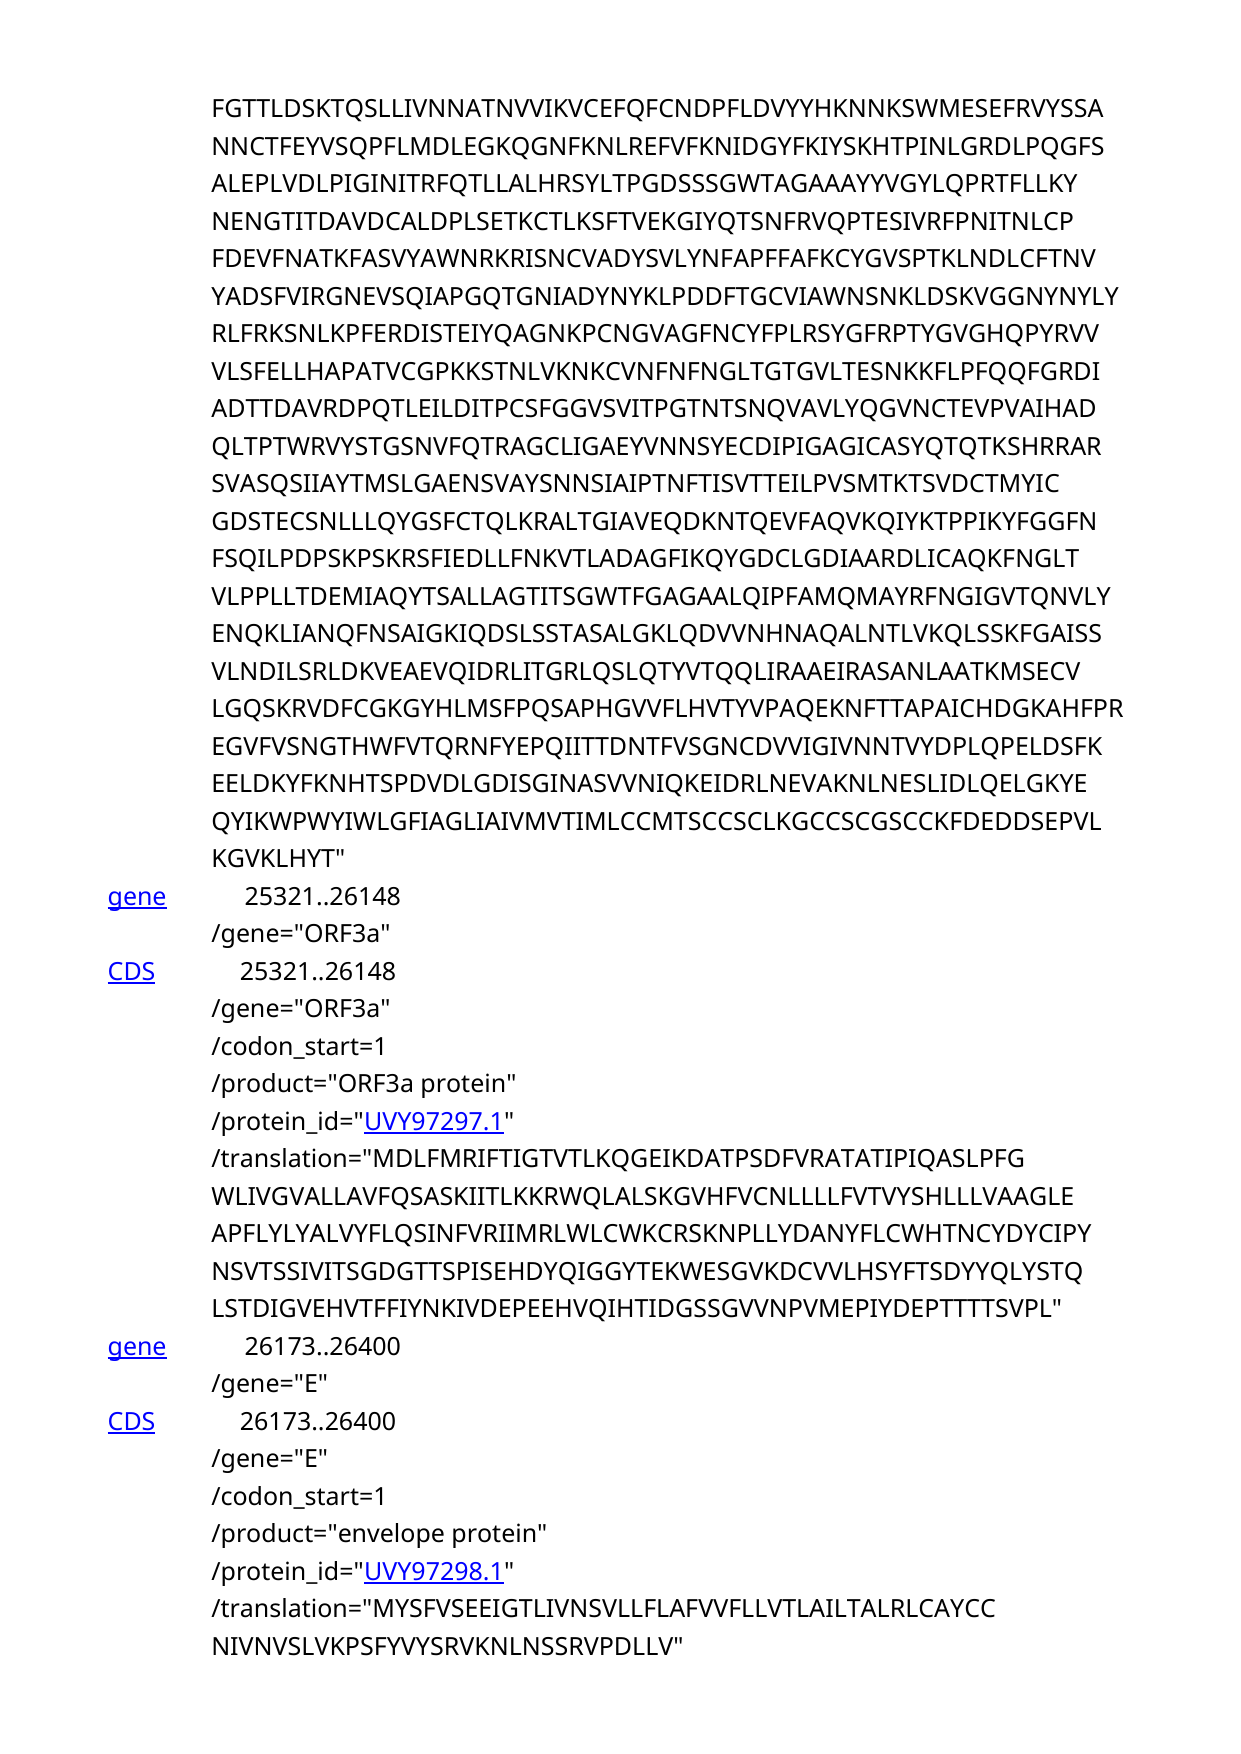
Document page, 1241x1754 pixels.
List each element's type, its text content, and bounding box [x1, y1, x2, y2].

text KGVKLHYT" [75, 839, 1165, 877]
text /protein_id="UVY97298.1" [75, 1552, 1165, 1589]
text ADTTDAVRDPQTLEILDITPCSFGGVSVITPGTNTSNQVAVLYQGVNCTEVPVAIHAD [75, 389, 1165, 427]
text gene 25321..26148 [75, 877, 1165, 914]
text NSVTSSIVITSGDGTTSPISEHDYQIGGYTEKWESGVKDCVVLHSYFTSDYYQLYSTQ [75, 1252, 1165, 1289]
text WLIVGVALLAVFQSASKIITLKKRWQLALSKGVHFVCNLLLLFVTVYSHLLLVAAGLE [75, 1177, 1165, 1214]
text RLFRKSNLKPFERDISTEIYQAGNKPCNGVAGFNCYFPLRSYGFRPTYGVGHQPYRVV [75, 314, 1165, 352]
text ALEPLVDLPIGINITRFQTLLALHRSYLTPGDSSSGWTAGAAAYYVGYLQPRTFLLKY [75, 164, 1165, 202]
text QYIKWPWYIWLGFIAGLIAIVMVTIMLCCMTSCCSCLKGCCSCGSCCKFDEDDSEPVL [75, 802, 1165, 839]
text EELDKYFKNHTSPDVDLGDISGINASVVNIQKEIDRLNEVAKNLNESLIDLQELGKYE [75, 764, 1165, 802]
text NNCTFEYVSQPFLMDLEGKQGNFKNLREFVFKNIDGYFKIYSKHTPINLGRDLPQGFS [75, 127, 1165, 164]
text QLTPTWRVYSTGSNVFQTRAGCLIGAEYVNNSYECDIPIGAGICASYQTQTKSHRRAR [75, 427, 1165, 464]
text /product="ORF3a protein" [75, 1064, 1165, 1102]
text LGQSKRVDFCGKGYHLMSFPQSAPHGVVFLHVTYVPAQEKNFTTAPAICHDGKAHFPR [75, 689, 1165, 727]
text /gene="E" [75, 1364, 1165, 1402]
text NENGTITDAVDCALDPLSETKCTLKSFTVEKGIYQTSNFRVQPTESIVRFPNITNLCP [75, 202, 1165, 239]
text FSQILPDPSKPSKRSFIEDLLFNKVTLADAGFIKQYGDCLGDIAARDLICAQKFNGLT [75, 539, 1165, 577]
text /protein_id="UVY97297.1" [75, 1102, 1165, 1139]
text CDS 25321..26148 [75, 952, 1165, 989]
text CDS 26173..26400 [75, 1402, 1165, 1439]
text APFLYLYALVYFLQSINFVRIIMRLWLCWKCRSKNPLLYDANYFLCWHTNCYDYCIPY [75, 1214, 1165, 1252]
text YADSFVIRGNEVSQIAPGQTGNIADYNYKLPDDFTGCVIAWNSNKLDSKVGGNYNYLY [75, 277, 1165, 314]
text VLSFELLHAPATVCGPKKSTNLVKNKCVNFNFNGLTGTGVLTESNKKFLPFQQFGRDI [75, 352, 1165, 389]
text /product="envelope protein" [75, 1514, 1165, 1552]
text NIVNVSLVKPSFYVYSRVKNLNSSRVPDLLV" [75, 1627, 1165, 1664]
text /codon_start=1 [75, 1027, 1165, 1064]
text /translation="MDLFMRIFTIGTVTLKQGEIKDATPSDFVRATATIPIQASLPFG [75, 1139, 1165, 1177]
text VLNDILSRLDKVEAEVQIDRLITGRLQSLQTYVTQQLIRAAEIRASANLAATKMSECV [75, 652, 1165, 689]
text /gene="ORF3a" [75, 914, 1165, 952]
text GDSTECSNLLLQYGSFCTQLKRALTGIAVEQDKNTQEVFAQVKQIYKTPPIKYFGGFN [75, 502, 1165, 539]
text EGVFVSNGTHWFVTQRNFYEPQIITTDNTFVSGNCDVVIGIVNNTVYDPLQPELDSFK [75, 727, 1165, 764]
text FDEVFNATKFASVYAWNRKRISNCVADYSVLYNFAPFFAFKCYGVSPTKLNDLCFTNV [75, 239, 1165, 277]
text LSTDIGVEHVTFFIYNKIVDEPEEHVQIHTIDGSSGVVNPVMEPIYDEPTTTTSVPL" [75, 1289, 1165, 1327]
text VLPPLLTDEMIAQYTSALLAGTITSGWTFGAGAALQIPFAMQMAYRFNGIGVTQNVLY [75, 577, 1165, 614]
text SVASQSIIAYTMSLGAENSVAYSNNSIAIPTNFTISVTTEILPVSMTKTSVDCTMYIC [75, 464, 1165, 502]
text /codon_start=1 [75, 1477, 1165, 1514]
text /gene="ORF3a" [75, 989, 1165, 1027]
text gene 26173..26400 [75, 1327, 1165, 1364]
text /gene="E" [75, 1439, 1165, 1477]
text /translation="MYSFVSEEIGTLIVNSVLLFLAFVVFLLVTLAILTALRLCAYCC [75, 1589, 1165, 1627]
text ENQKLIANQFNSAIGKIQDSLSSTASALGKLQDVVNHNAQALNTLVKQLSSKFGAISS [75, 614, 1165, 652]
text FGTTLDSKTQSLLIVNNATNVVIKVCEFQFCNDPFLDVYYHKNNKSWMESEFRVYSSA [75, 89, 1165, 127]
